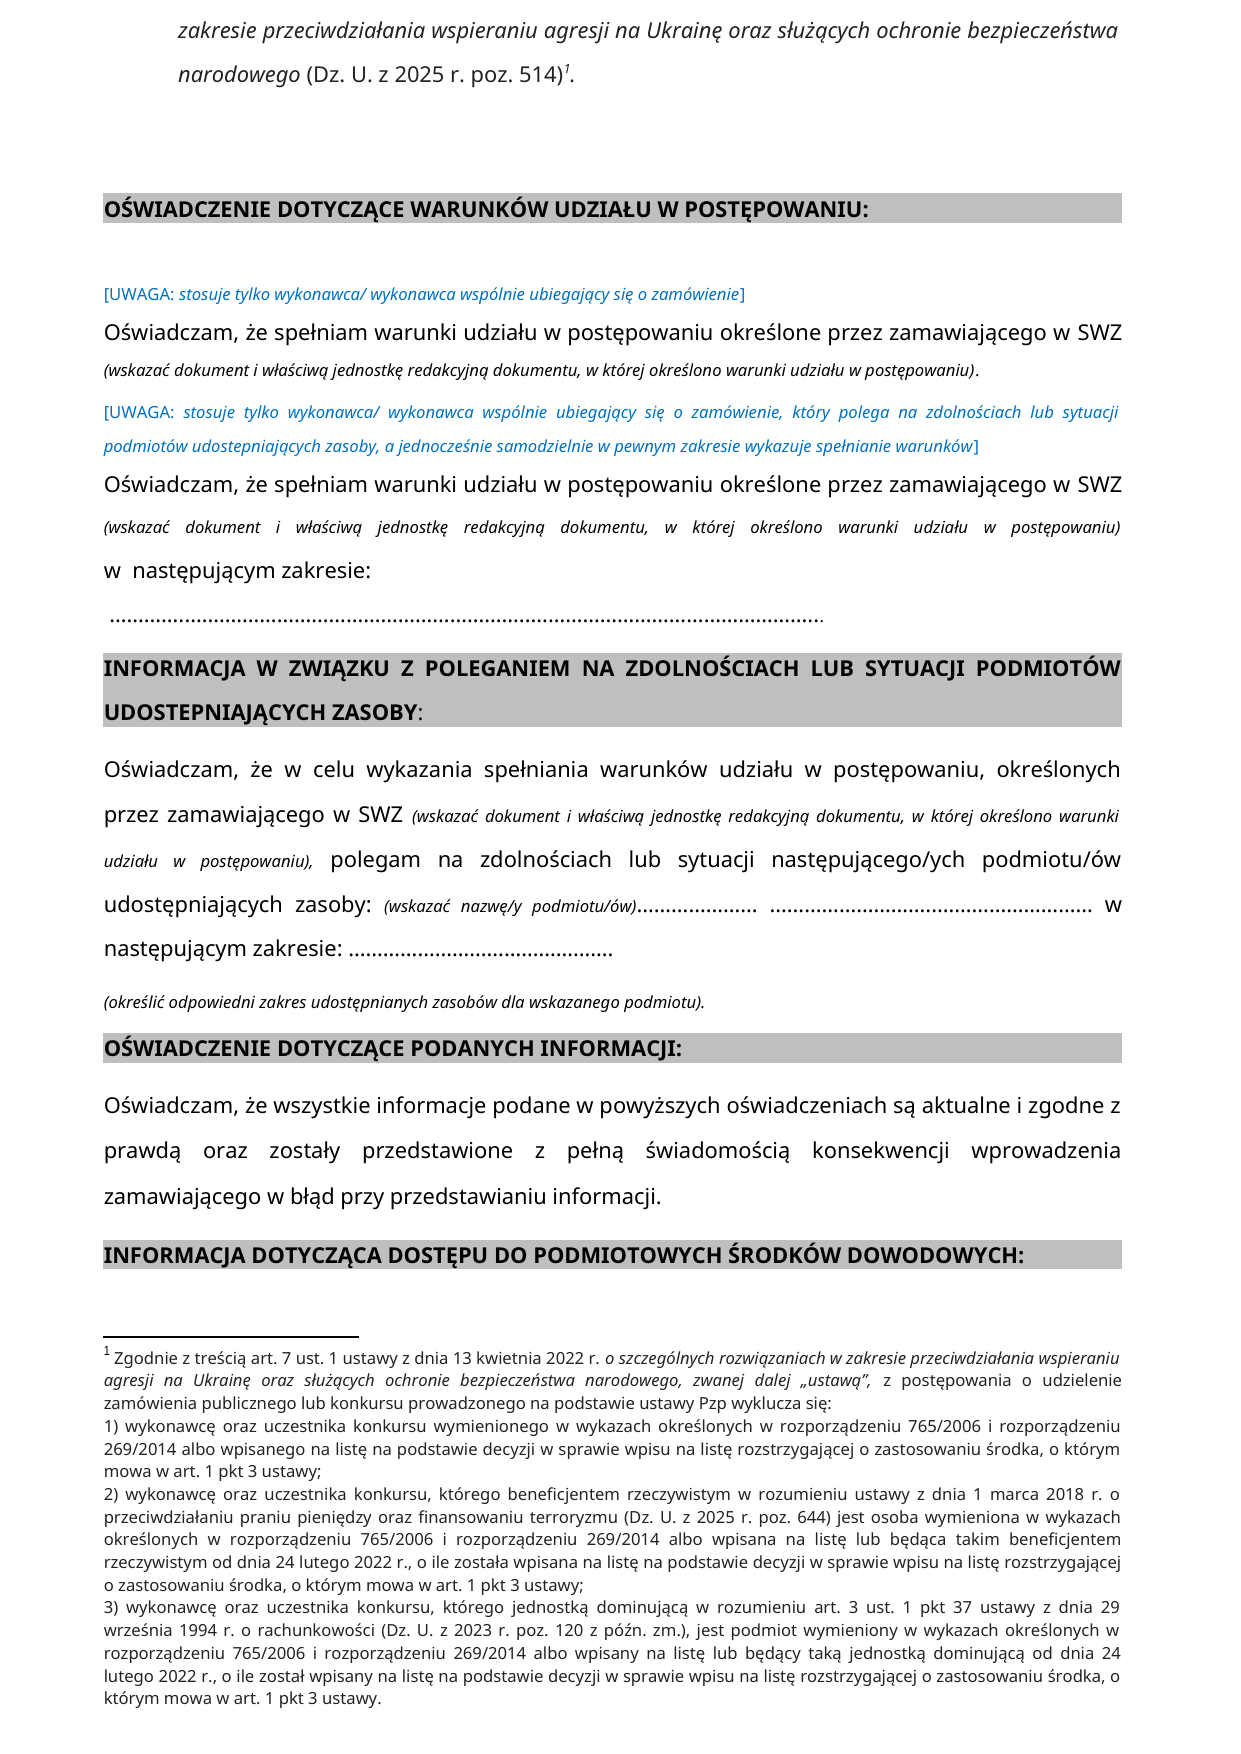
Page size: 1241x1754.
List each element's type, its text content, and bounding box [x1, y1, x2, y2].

text [UWAGA: stosuje tylko wykonawca/ wykonawca wspólnie ubiegający się o zamówienie] [103, 283, 1122, 306]
text Oświadczam, że wszystkie informacje podane w powyższych oświadczeniach są aktualne i zgodne z prawdą oraz zostały przedstawione z pełną świadomością konsekwencji wprowadzenia zamawiającego w błąd przy przedstawianiu informacji. [103, 1090, 1122, 1212]
text INFORMACJA W ZWIĄZKU Z POLEGANIEM NA ZDOLNOŚCIACH LUB SYTUACJI PODMIOTÓW UDOSTEPNIAJĄCYCH ZASOBY: [103, 653, 1122, 727]
text [UWAGA: stosuje tylko wykonawca/ wykonawca wspólnie ubiegający się o zamówienie, który polega na zdolnościach lub sytuacji podmiotów udostepniających zasoby, a jednocześnie samodzielnie w pewnym zakresie wykazuje spełnianie warunków] [103, 401, 1122, 457]
text …………..…………………………………………………..…………………………………………... [103, 599, 1122, 629]
text INFORMACJA DOTYCZĄCA DOSTĘPU DO PODMIOTOWYCH ŚRODKÓW DOWODOWYCH: [103, 1240, 1122, 1269]
text Oświadczam, że spełniam warunki udziału w postępowaniu określone przez zamawiającego w SWZ (wskazać dokument i właściwą jednostkę redakcyjną dokumentu, w której określono warunki udziału w postępowaniu) w następującym zakresie: [103, 469, 1122, 584]
text Oświadczam, że w celu wykazania spełniania warunków udziału w postępowaniu, określonych przez zamawiającego w SWZ (wskazać dokument i właściwą jednostkę redakcyjną dokumentu, w której określono warunki udziału w postępowaniu), polegam na zdolnościach lub sytuacji następującego/ych podmiotu/ów udostępniających zasoby: (wskazać nazwę/y podmiotu/ów)………………… ………………………..……………………… w następującym zakresie: ………………………………………. [103, 754, 1122, 963]
text OŚWIADCZENIE DOTYCZĄCE WARUNKÓW UDZIAŁU W POSTĘPOWANIU: [103, 193, 1122, 223]
text OŚWIADCZENIE DOTYCZĄCE PODANYCH INFORMACJI: [103, 1033, 1122, 1063]
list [141, 15, 1122, 89]
text Oświadczam, że spełniam warunki udziału w postępowaniu określone przez zamawiającego w SWZ (wskazać dokument i właściwą jednostkę redakcyjną dokumentu, w której określono warunki udziału w postępowaniu). [103, 317, 1122, 381]
text (określić odpowiedni zakres udostępnianych zasobów dla wskazanego podmiotu). [103, 990, 1122, 1013]
